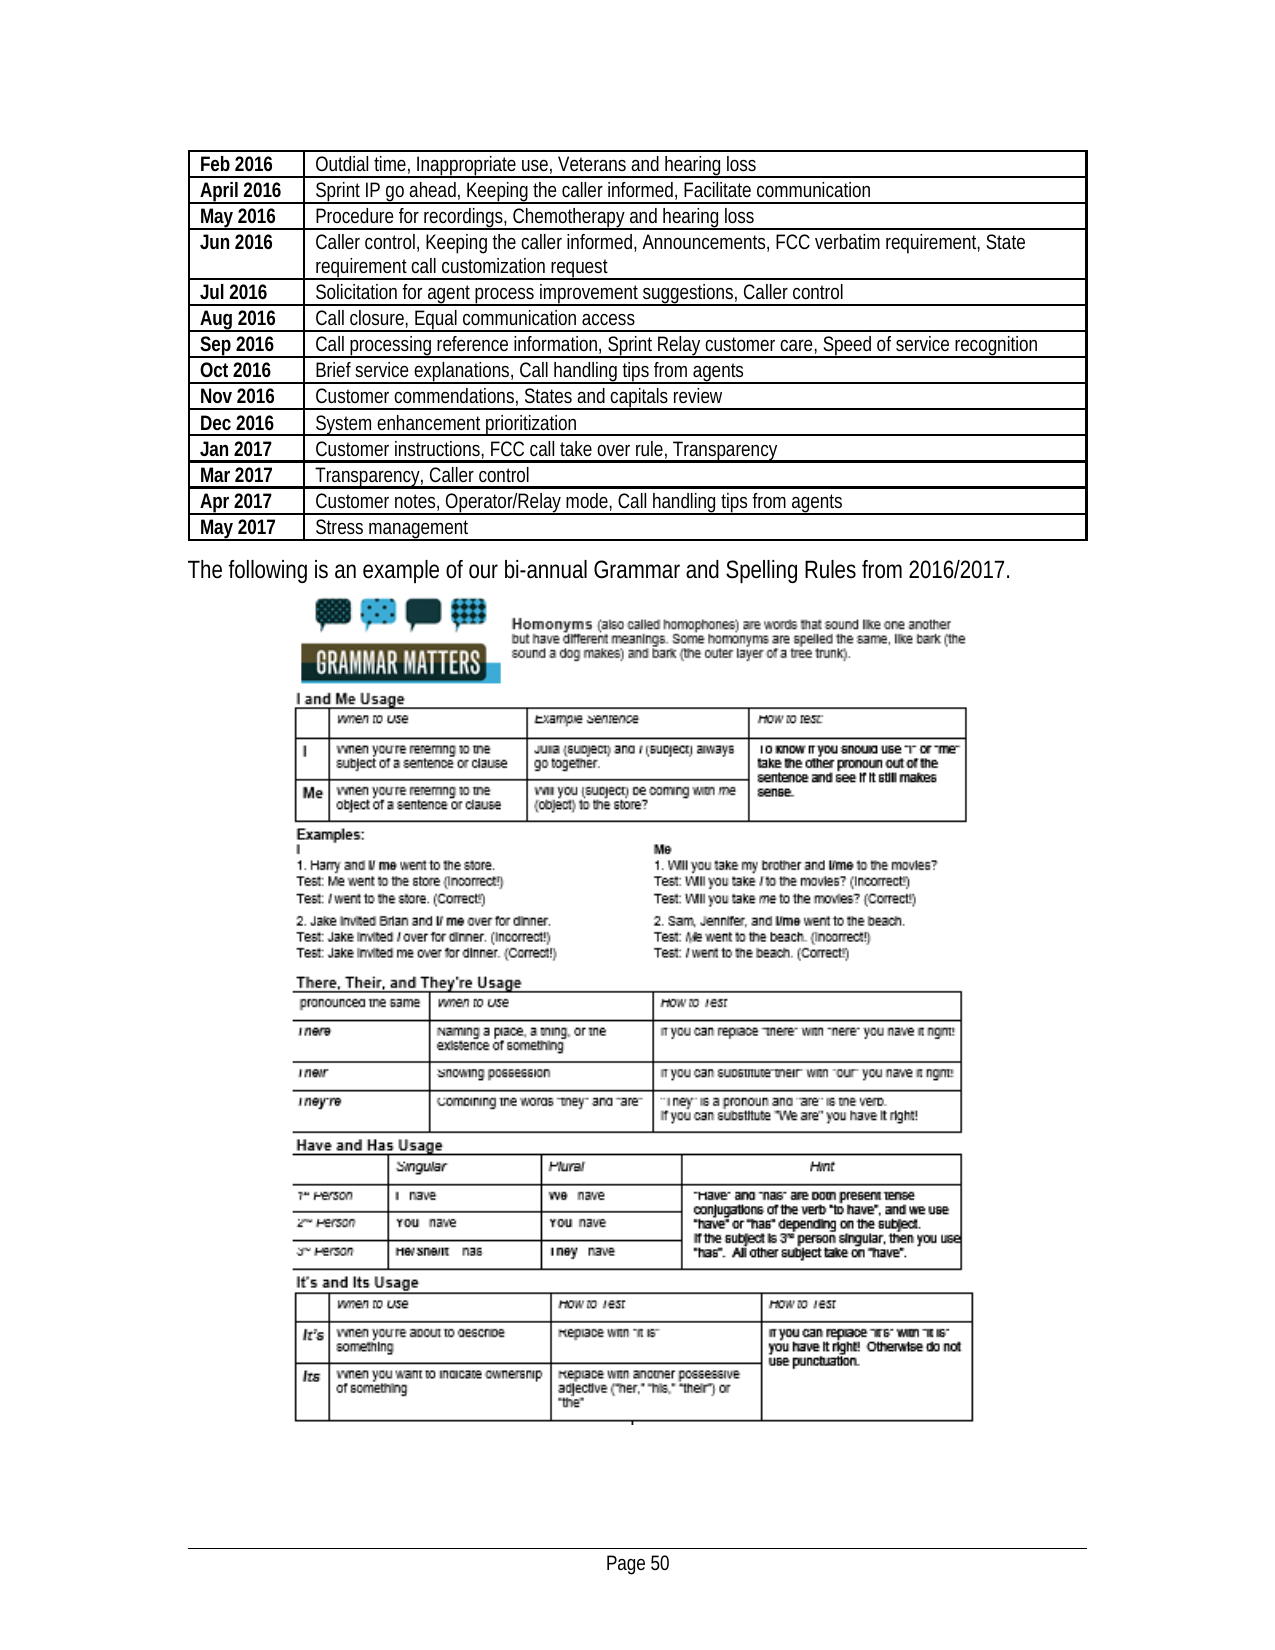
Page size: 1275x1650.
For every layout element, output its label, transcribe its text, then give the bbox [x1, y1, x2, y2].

table_cell Jun 2016 [190, 230, 303, 278]
table_cell Stress management [305, 515, 1085, 538]
table_cell System enhancement prioritization [305, 410, 1085, 434]
table_cell Dec 2016 [190, 410, 303, 434]
table_cell Customer commendations, States and capitals review [305, 384, 1085, 408]
table_cell Customer instructions, FCC call take over rule, Transparency [305, 436, 1085, 460]
table_cell April 2016 [190, 178, 303, 202]
table_cell Customer notes, Operator/Relay mode, Call handling tips from agents [305, 489, 1085, 512]
table_cell Call closure, Equal communication access [305, 306, 1085, 330]
table_cell Solicitation for agent process improvement suggestions, Caller control [305, 280, 1085, 304]
list The following is an example of our bi-annual Grammar and Spelling Rules from 2016/2017. [187, 555, 1087, 584]
table_cell Aug 2016 [190, 306, 303, 330]
table_cell Sprint IP go ahead, Keeping the caller informed, Facilitate communication [305, 178, 1085, 202]
table_cell Jul 2016 [190, 280, 303, 304]
table_cell Procedure for recordings, Chemotherapy and hearing loss [305, 204, 1085, 228]
table_cell Sep 2016 [190, 332, 303, 356]
table_cell Feb 2016 [190, 152, 303, 176]
table_cell Apr 2017 [190, 489, 303, 512]
table_cell Jan 2017 [190, 436, 303, 460]
table_cell Transparency, Caller control [305, 463, 1085, 486]
table_cell Call processing reference information, Sprint Relay customer care, Speed of service recognition [305, 332, 1085, 356]
picture [292, 596, 983, 1425]
table_cell Oct 2016 [190, 358, 303, 382]
table_cell Brief service explanations, Call handling tips from agents [305, 358, 1085, 382]
table_cell Outdial time, Inappropriate use, Veterans and hearing loss [305, 152, 1085, 176]
table_cell Nov 2016 [190, 384, 303, 408]
table_cell Caller control, Keeping the caller informed, Announcements, FCC verbatim requirement, State requirement call customization request [305, 230, 1085, 278]
table_cell May 2017 [190, 515, 303, 538]
table_cell Mar 2017 [190, 463, 303, 486]
table_cell May 2016 [190, 204, 303, 228]
